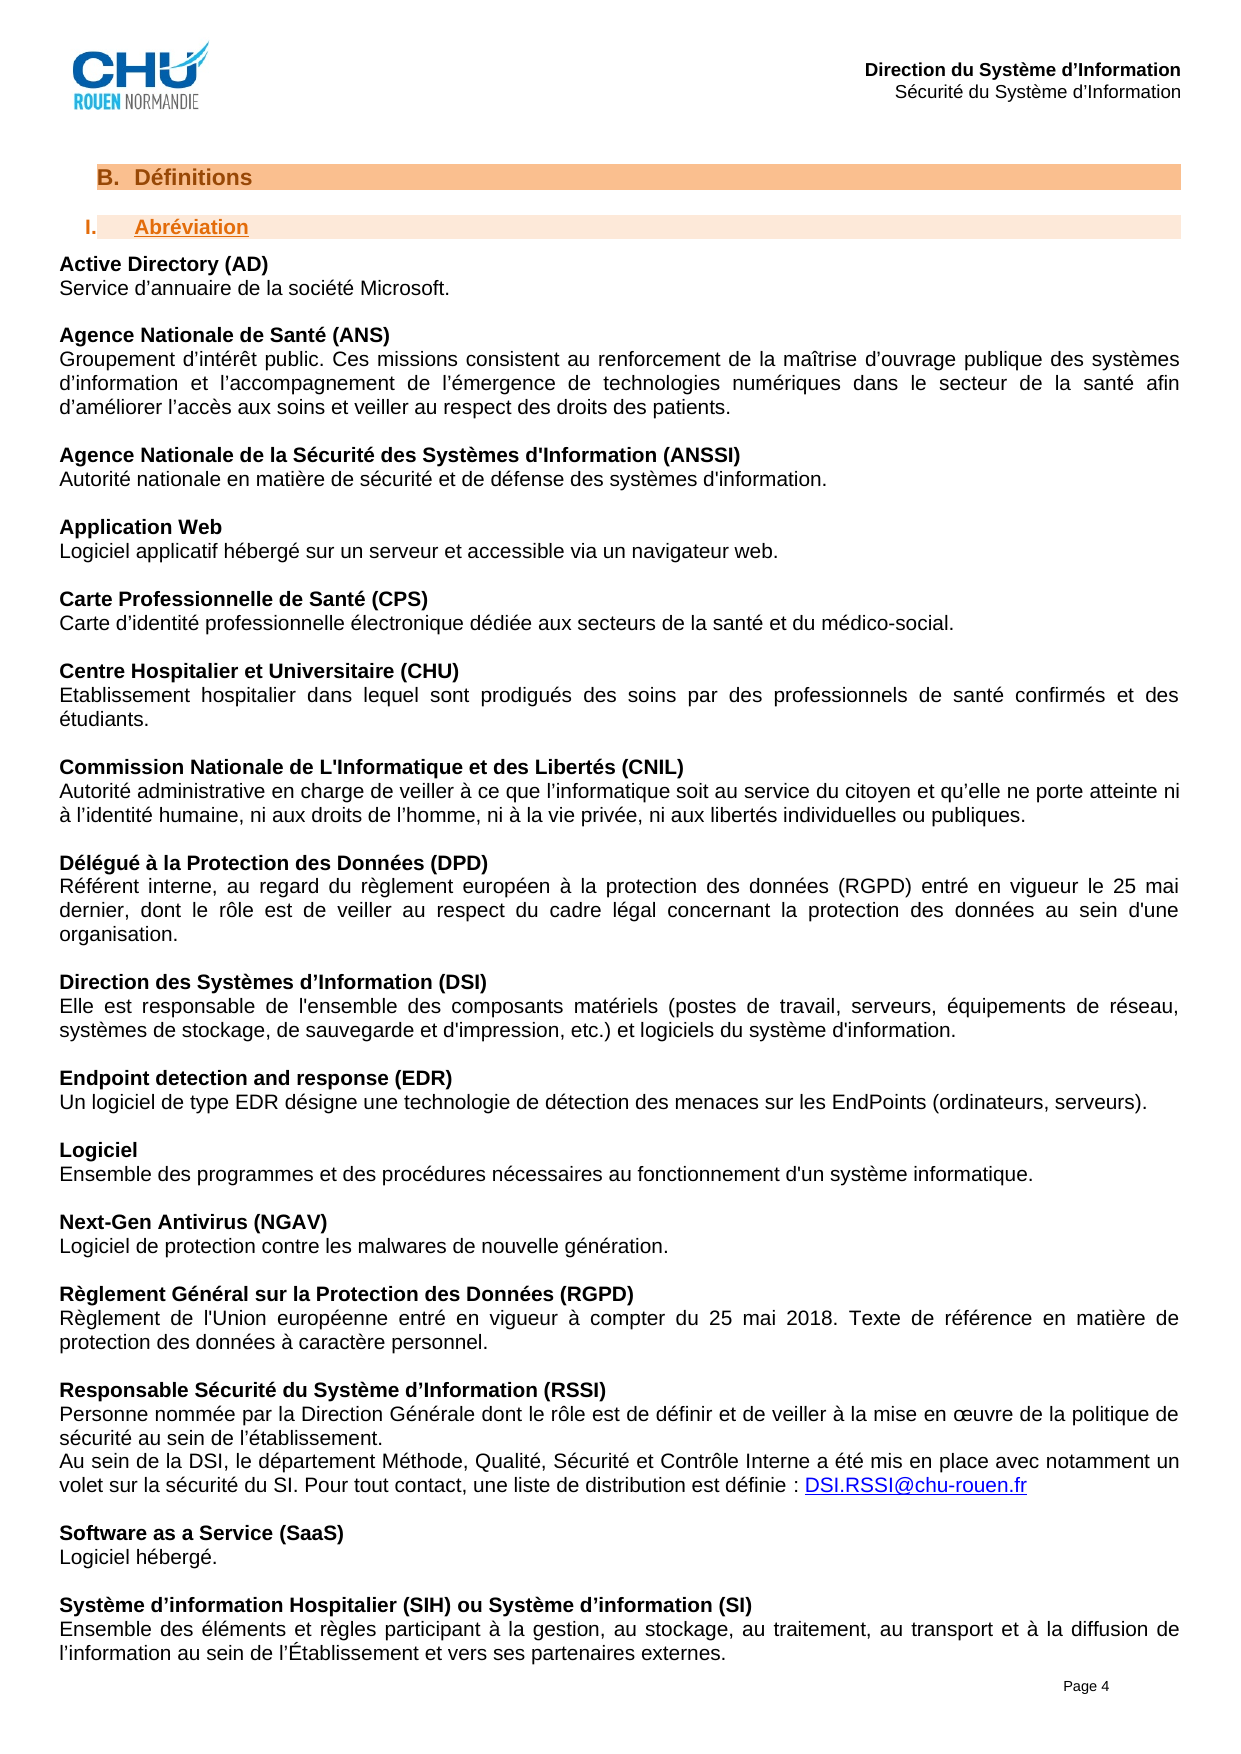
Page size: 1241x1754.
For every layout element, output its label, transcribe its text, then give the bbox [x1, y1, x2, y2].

text Direction des Systèmes d’Information (DSI) [59, 970, 1181, 994]
text Application Web [59, 515, 1181, 539]
text Logiciel applicatif hébergé sur un serveur et accessible via un navigateur web. [59, 539, 1181, 563]
text Règlement de l'Union européenne entré en vigueur à compter du 25 mai 2018. Texte de référence en matière de protection des données à caractère personnel. [59, 1306, 1181, 1353]
text Commission Nationale de L'Informatique et des Libertés (CNIL) [59, 754, 1181, 778]
text Personne nommée par la Direction Générale dont le rôle est de définir et de veiller à la mise en œuvre de la politique de sécurité au sein de l’établissement. [59, 1401, 1181, 1449]
text Agence Nationale de la Sécurité des Systèmes d'Information (ANSSI) [59, 443, 1181, 467]
text Service d’annuaire de la société Microsoft. [59, 275, 1181, 299]
text Référent interne, au regard du règlement européen à la protection des données (RGPD) entré en vigueur le 25 mai dernier, dont le rôle est de veiller au respect du cadre légal concernant la protection des données au sein d'une organisation. [59, 874, 1181, 946]
text Elle est responsable de l'ensemble des composants matériels (postes de travail, serveurs, équipements de réseau, systèmes de stockage, de sauvegarde et d'impression, etc.) et logiciels du système d'information. [59, 994, 1181, 1042]
text Ensemble des programmes et des procédures nécessaires au fonctionnement d'un système informatique. [59, 1162, 1181, 1186]
text Logiciel de protection contre les malwares de nouvelle génération. [59, 1234, 1181, 1258]
text Software as a Service (SaaS) [59, 1521, 1181, 1545]
text Système d’information Hospitalier (SIH) ou Système d’information (SI) [59, 1593, 1181, 1617]
text Ensemble des éléments et règles participant à la gestion, au stockage, au traitement, au transport et à la diffusion de l’information au sein de l’Établissement et vers ses partenaires externes. [59, 1617, 1181, 1665]
text Groupement d’intérêt public. Ces missions consistent au renforcement de la maîtrise d’ouvrage publique des systèmes d’information et l’accompagnement de l’émergence de technologies numériques dans le secteur de la santé afin d’améliorer l’accès aux soins et veiller au respect des droits des patients. [59, 347, 1181, 419]
text Définitions [97, 164, 1181, 190]
text Next-Gen Antivirus (NGAV) [59, 1210, 1181, 1234]
text Carte d’identité professionnelle électronique dédiée aux secteurs de la santé et du médico-social. [59, 611, 1181, 635]
text Logiciel [59, 1138, 1181, 1162]
text Autorité nationale en matière de sécurité et de défense des systèmes d'information. [59, 467, 1181, 491]
text Agence Nationale de Santé (ANS) [59, 323, 1181, 347]
text Au sein de la DSI, le département Méthode, Qualité, Sécurité et Contrôle Interne a été mis en place avec notamment un volet sur la sécurité du SI. Pour tout contact, une liste de distribution est définie : DSI.RSSI@chu-rouen.fr [59, 1449, 1181, 1497]
text Autorité administrative en charge de veiller à ce que l’informatique soit au service du citoyen et qu’elle ne porte atteinte ni à l’identité humaine, ni aux droits de l’homme, ni à la vie privée, ni aux libertés individuelles ou publiques. [59, 778, 1181, 826]
text Responsable Sécurité du Système d’Information (RSSI) [59, 1377, 1181, 1401]
text Centre Hospitalier et Universitaire (CHU) [59, 659, 1181, 683]
text Logiciel hébergé. [59, 1545, 1181, 1569]
picture [68, 37, 209, 109]
text Etablissement hospitalier dans lequel sont prodigués des soins par des professionnels de santé confirmés et des étudiants. [59, 683, 1181, 731]
text Active Directory (AD) [59, 251, 1181, 275]
text Délégué à la Protection des Données (DPD) [59, 850, 1181, 874]
text Règlement Général sur la Protection des Données (RGPD) [59, 1282, 1181, 1306]
text Carte Professionnelle de Santé (CPS) [59, 587, 1181, 611]
text Endpoint detection and response (EDR) [59, 1066, 1181, 1090]
text Un logiciel de type EDR désigne une technologie de détection des menaces sur les EndPoints (ordinateurs, serveurs). [59, 1090, 1181, 1114]
text Abréviation [97, 215, 1181, 239]
